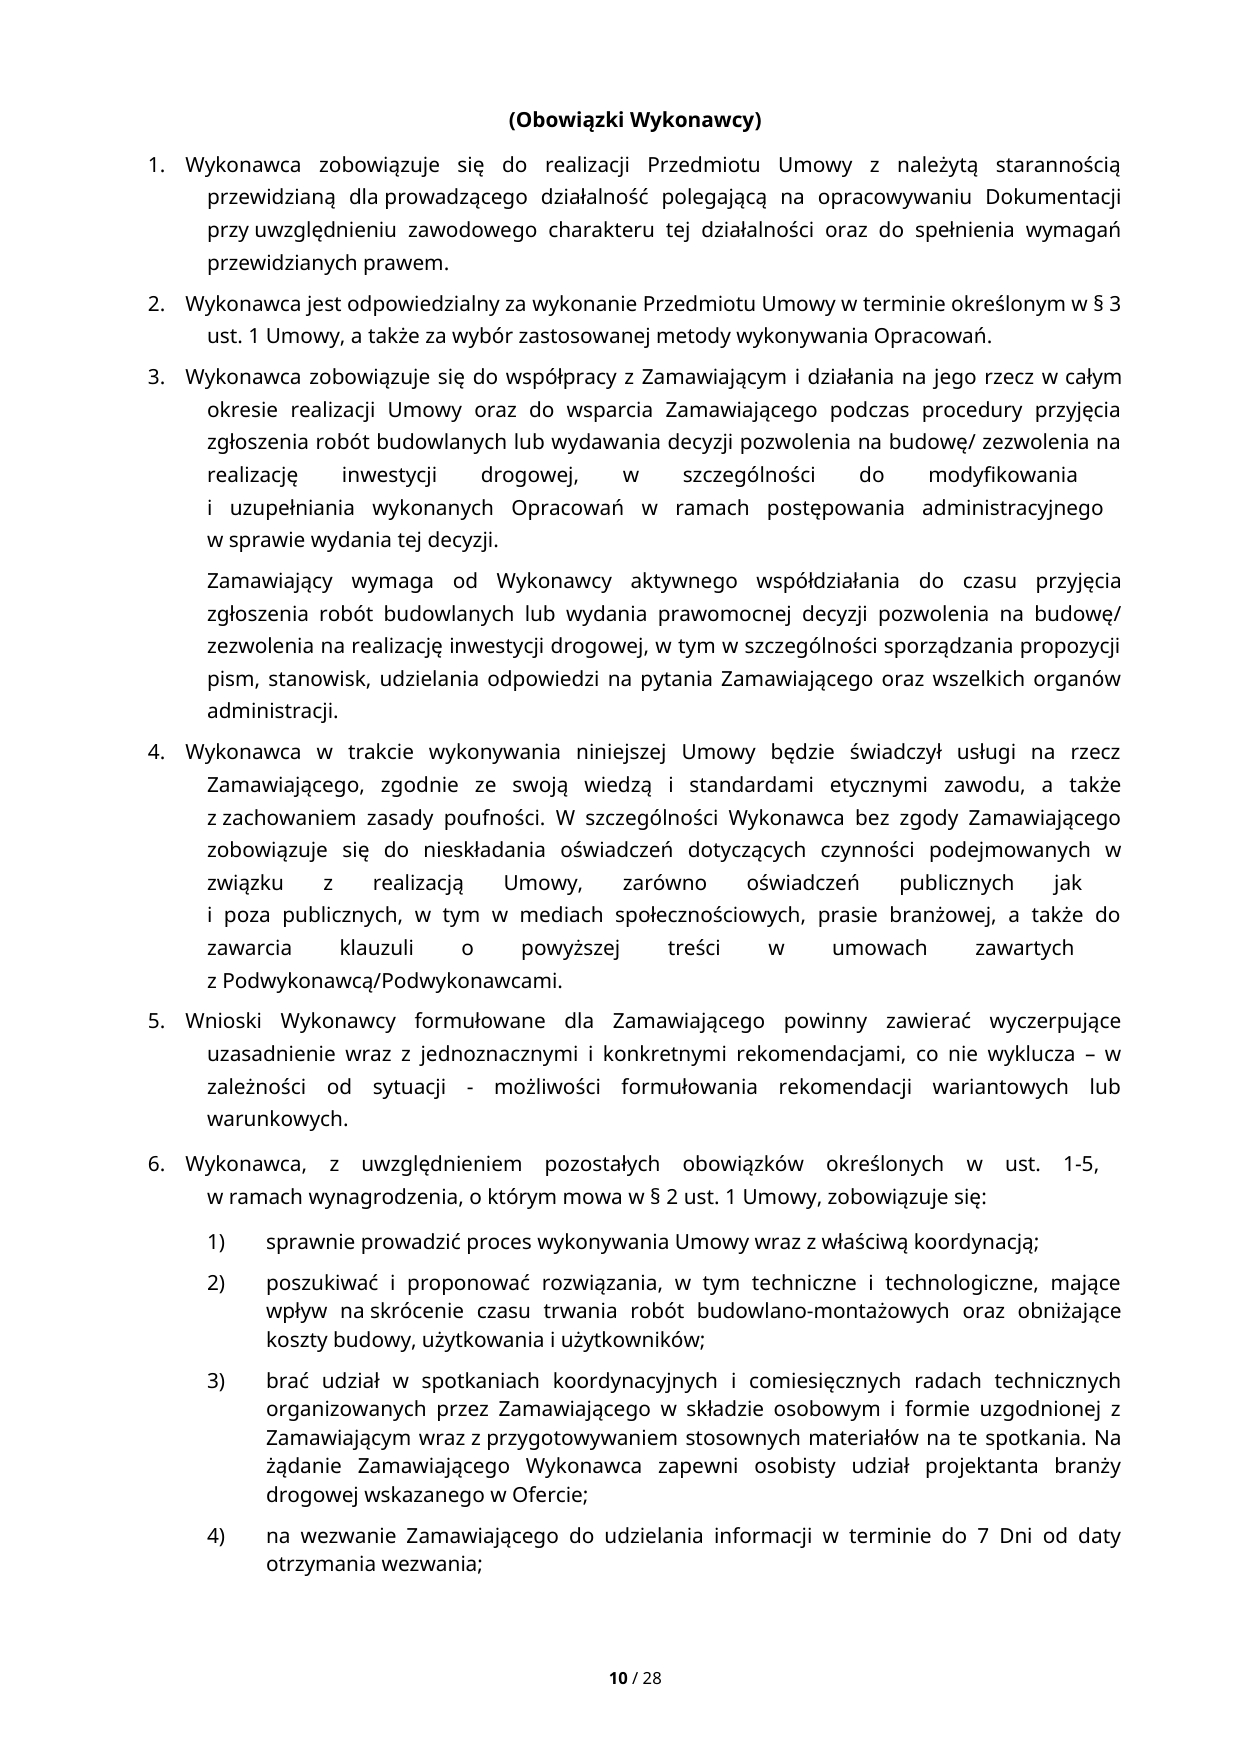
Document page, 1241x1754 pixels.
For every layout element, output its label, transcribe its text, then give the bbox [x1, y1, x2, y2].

list Wnioski Wykonawcy formułowane dla Zamawiającego powinny zawierać wyczerpujące uzasadnienie wraz z jednoznacznymi i konkretnymi rekomendacjami, co nie wyklucza – w zależności od sytuacji - możliwości formułowania rekomendacji wariantowych lub warunkowych. [148, 1007, 1122, 1133]
list brać udział w spotkaniach koordynacyjnych i comiesięcznych radach technicznych organizowanych przez Zamawiającego w składzie osobowym i formie uzgodnionej z Zamawiającym wraz z przygotowywaniem stosownych materiałów na te spotkania. Na żądanie Zamawiającego Wykonawca zapewni osobisty udział projektanta branży drogowej wskazanego w Ofercie; [207, 1366, 1122, 1508]
list poszukiwać i proponować rozwiązania, w tym techniczne i technologiczne, mające wpływ na skrócenie czasu trwania robót budowlano-montażowych oraz obniżające koszty budowy, użytkowania i użytkowników; [207, 1268, 1122, 1353]
list Wykonawca, z uwzględnieniem pozostałych obowiązków określonych w ust. 1-5, w ramach wynagrodzenia, o którym mowa w § 2 ust. 1 Umowy, zobowiązuje się: [148, 1149, 1122, 1211]
text Zamawiający wymaga od Wykonawcy aktywnego współdziałania do czasu przyjęcia zgłoszenia robót budowlanych lub wydania prawomocnej decyzji pozwolenia na budowę/ zezwolenia na realizację inwestycji drogowej, w tym w szczególności sporządzania propozycji pism, stanowisk, udzielania odpowiedzi na pytania Zamawiającego oraz wszelkich organów administracji. [207, 566, 1122, 725]
list Wykonawca zobowiązuje się do realizacji Przedmiotu Umowy z należytą starannością przewidzianą dla prowadzącego działalność polegającą na opracowywaniu Dokumentacji przy uwzględnieniu zawodowego charakteru tej działalności oraz do spełnienia wymagań przewidzianych prawem. [148, 150, 1122, 276]
list na wezwanie Zamawiającego do udzielania informacji w terminie do 7 Dni od daty otrzymania wezwania; [207, 1521, 1122, 1578]
list Wykonawca zobowiązuje się do współpracy z Zamawiającym i działania na jego rzecz w całym okresie realizacji Umowy oraz do wsparcia Zamawiającego podczas procedury przyjęcia zgłoszenia robót budowlanych lub wydawania decyzji pozwolenia na budowę/ zezwolenia na realizację inwestycji drogowej, w szczególności do modyfikowania i uzupełniania wykonanych Opracowań w ramach postępowania administracyjnego w sprawie wydania tej decyzji. [148, 362, 1122, 554]
list sprawnie prowadzić proces wykonywania Umowy wraz z właściwą koordynacją; [207, 1227, 1122, 1256]
text (Obowiązki Wykonawcy) [148, 105, 1122, 133]
list Wykonawca w trakcie wykonywania niniejszej Umowy będzie świadczył usługi na rzecz Zamawiającego, zgodnie ze swoją wiedzą i standardami etycznymi zawodu, a także z zachowaniem zasady poufności. W szczególności Wykonawca bez zgody Zamawiającego zobowiązuje się do nieskładania oświadczeń dotyczących czynności podejmowanych w związku z realizacją Umowy, zarówno oświadczeń publicznych jak i poza publicznych, w tym w mediach społecznościowych, prasie branżowej, a także do zawarcia klauzuli o powyższej treści w umowach zawartych z Podwykonawcą/Podwykonawcami. [148, 737, 1122, 994]
list Wykonawca jest odpowiedzialny za wykonanie Przedmiotu Umowy w terminie określonym w § 3 ust. 1 Umowy, a także za wybór zastosowanej metody wykonywania Opracowań. [148, 289, 1122, 350]
